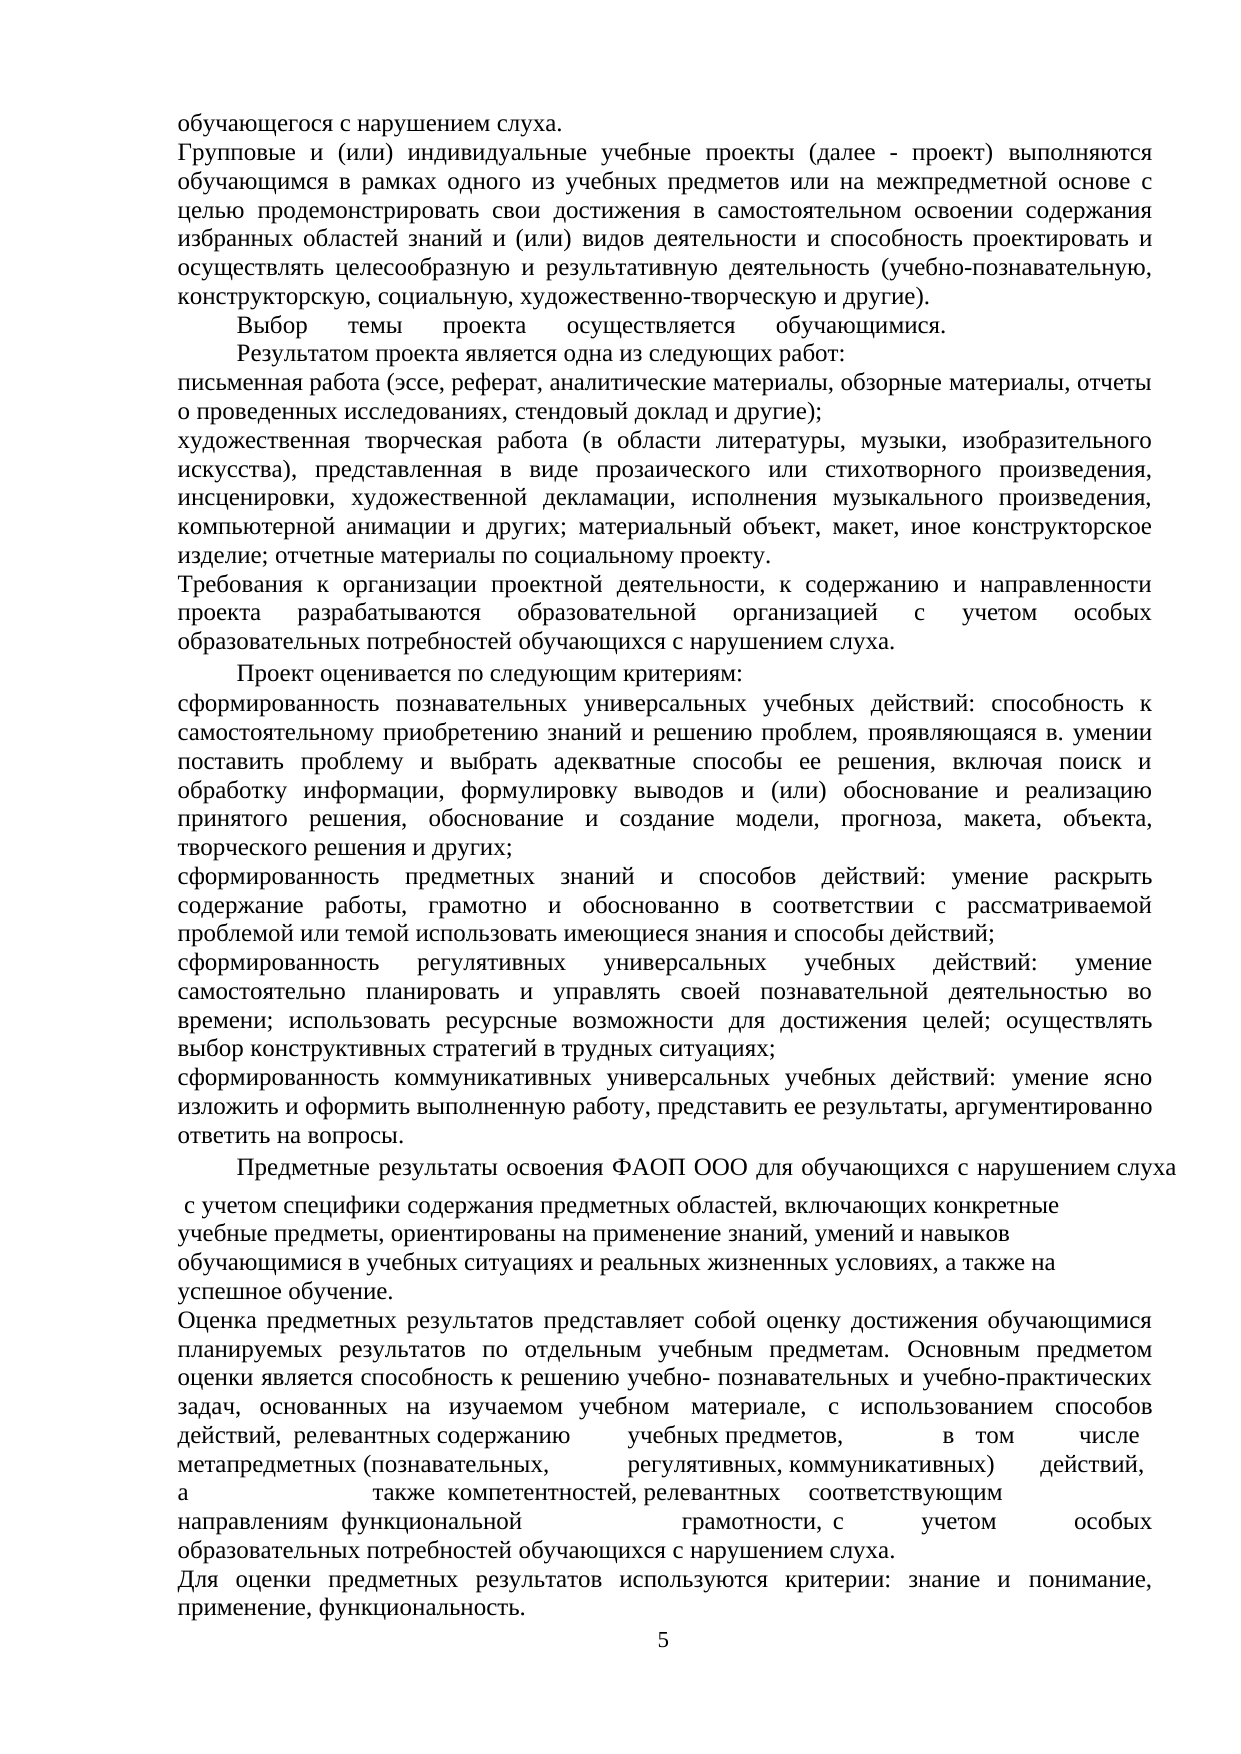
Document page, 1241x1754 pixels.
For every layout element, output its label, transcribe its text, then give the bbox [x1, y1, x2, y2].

text Выбор темы проекта осуществляется обучающимися. Результатом проекта является одна из следующих работ: [236, 310, 947, 367]
text Требования к организации проектной деятельности, к содержанию и направленности проекта разрабатываются образовательной организацией с учетом особых образовательных потребностей обучающихся с нарушением слуха. [177, 569, 1152, 655]
text Групповые и (или) индивидуальные учебные проекты (далее - проект) выполняются обучающимся в рамках одного из учебных предметов или на межпредметной основе с целью продемонстрировать свои достижения в самостоятельном освоении содержания избранных областей знаний и (или) видов деятельности и способность проектировать и осуществлять целесообразную и результативную деятельность (учебно-познавательную, конструкторскую, социальную, художественно-творческую и другие). [177, 137, 1152, 310]
text письменная работа (эссе, реферат, аналитические материалы, обзорные материалы, отчеты о проведенных исследованиях, стендовый доклад и другие); [177, 367, 1152, 425]
text сформированность предметных знаний и способов действий: умение раскрыть содержание работы, грамотно и обоснованно в соответствии с рассматриваемой проблемой или темой использовать имеющиеся знания и способы действий; [177, 861, 1152, 947]
text сформированность коммуникативных универсальных учебных действий: умение ясно изложить и оформить выполненную работу, представить ее результаты, аргументированно ответить на вопросы. [177, 1062, 1152, 1148]
text Проект оценивается по следующим критериям: [236, 655, 1196, 688]
text художественная творческая работа (в области литературы, музыки, изобразительного искусства), представленная в виде прозаического или стихотворного произведения, инсценировки, художественной декламации, исполнения музыкального произведения, компьютерной анимации и других; материальный объект, макет, иное конструкторское изделие; отчетные материалы по социальному проекту. [177, 425, 1152, 569]
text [177, 108, 1152, 137]
text Предметные результаты освоения ФАОП ООО для обучающихся с нарушением слуха [236, 1148, 1196, 1182]
text Для оценки предметных результатов используются критерии: знание и понимание, применение, функциональность. [177, 1564, 1152, 1621]
text с учетом специфики содержания предметных областей, включающих конкретные учебные предметы, ориентированы на применение знаний, умений и навыков обучающимися в учебных ситуациях и реальных жизненных условиях, а также на успешное обучение. [177, 1190, 1152, 1305]
text Оценка предметных результатов представляет собой оценку достижения обучающимися планируемых результатов по отдельным учебным предметам. Основным предметом оценки является способность к решению учебно- познавательных и учебно-практических задач, основанных на изучаемом учебном материале, с использованием способов действий, релевантных содержанию учебных предметов, в том числе метапредметных (познавательных, регулятивных, коммуникативных) действий, а также компетентностей, релевантных соответствующим направлениям функциональной грамотности, с учетом особых образовательных потребностей обучающихся с нарушением слуха. [177, 1305, 1152, 1564]
text сформированность познавательных универсальных учебных действий: способность к самостоятельному приобретению знаний и решению проблем, проявляющаяся в. умении поставить проблему и выбрать адекватные способы ее решения, включая поиск и обработку информации, формулировку выводов и (или) обоснование и реализацию принятого решения, обоснование и создание модели, прогноза, макета, объекта, творческого решения и других; [177, 688, 1152, 861]
text сформированность регулятивных универсальных учебных действий: умение самостоятельно планировать и управлять своей познавательной деятельностью во времени; использовать ресурсные возможности для достижения целей; осуществлять выбор конструктивных стратегий в трудных ситуациях; [177, 947, 1152, 1062]
